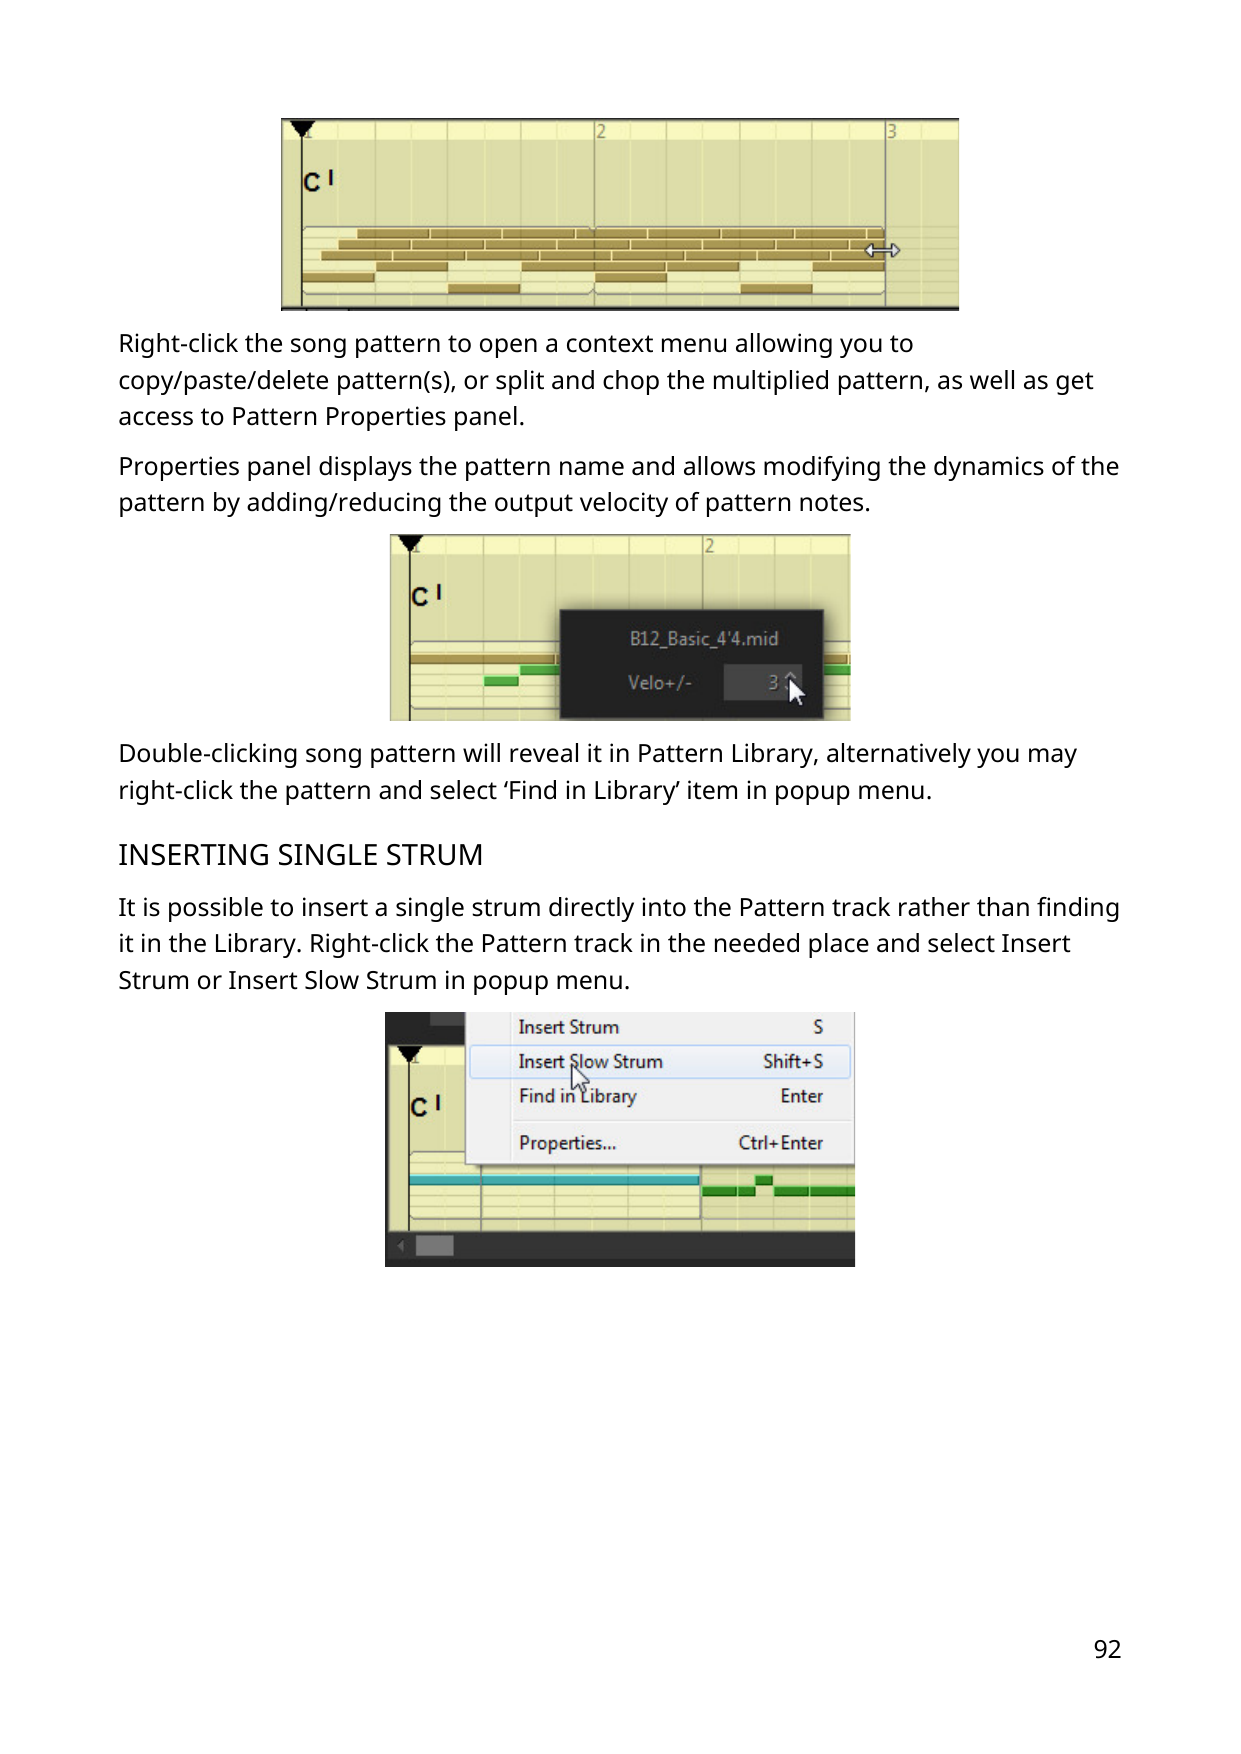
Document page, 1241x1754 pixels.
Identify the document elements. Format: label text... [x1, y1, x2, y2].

picture [281, 118, 960, 311]
subtitle Inserting Single Strum [118, 834, 1122, 874]
text Properties panel displays the pattern name and allows modifying the dynamics of the pattern by adding/reducing the output velocity of pattern notes. [118, 448, 1122, 519]
text Double-clicking song pattern will reveal it in Pattern Library, alternatively you may right-click the pattern and select ‘Find in Library’ item in popup menu. [118, 736, 1122, 806]
text Right-click the song pattern to open a context menu allowing you to copy/paste/delete pattern(s), or split and chop the multiplied pattern, as well as get access to Pattern Properties panel. [118, 326, 1122, 433]
picture [389, 534, 851, 721]
picture [385, 1012, 856, 1267]
text It is possible to insert a single strum directly into the Pattern track rather than finding it in the Library. Right-click the Pattern track in the needed place and select Insert Strum or Insert Slow Strum in popup menu. [118, 889, 1122, 997]
